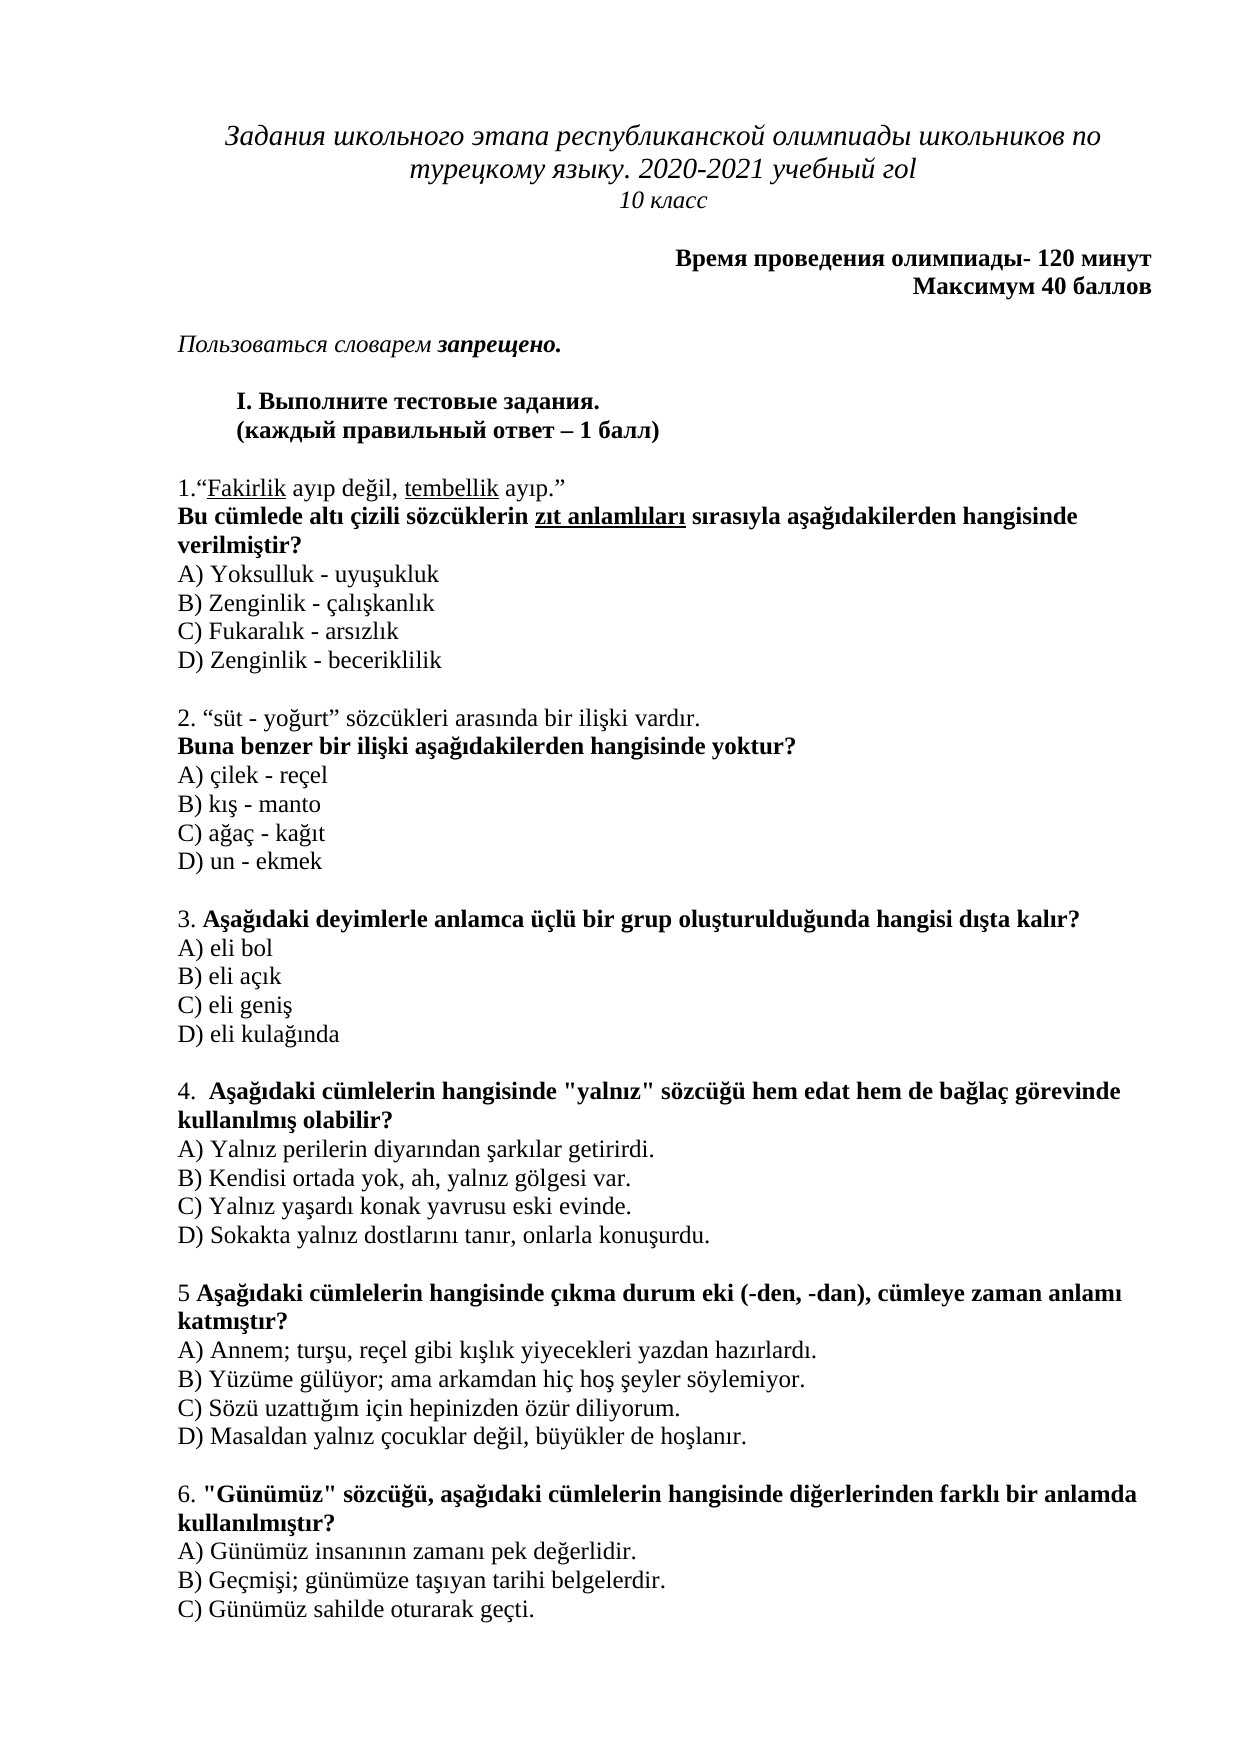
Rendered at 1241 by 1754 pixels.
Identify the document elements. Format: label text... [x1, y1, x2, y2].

text C) eli geniş [177, 990, 1152, 1019]
text B) Kendisi ortada yok, ah, yalnız gölgesi var. [177, 1163, 1152, 1191]
text Buna benzer bir ilişki aşağıdakilerden hangisinde yoktur? A) çilek - reçel [177, 731, 1152, 789]
text C) Fukaralık - arsızlık [177, 616, 1152, 645]
text B) Zenginlik - çalışkanlık [177, 588, 1152, 616]
text D) un - ekmek [177, 846, 1152, 875]
text D) Zenginlik - beceriklilik [177, 645, 1152, 674]
text 5 Aşağıdaki cümlelerin hangisinde çıkma durum eki (-den, -dan), cümleye zaman anlamı katmıştır? A) Annem; turşu, reçel gibi kışlık yiyecekleri yazdan hazırlardı. B) Yüzüme gülüyor; ama arkamdan hiç hoş şeyler söylemiyor. C) Sözü uzattığım için hepinizden özür diliyorum. D) Masaldan yalnız çocuklar değil, büyükler de hoşlanır. [177, 1278, 1152, 1450]
text Максимум 40 баллов [236, 271, 1152, 300]
text (каждый правильный ответ – 1 балл) [236, 415, 1152, 444]
text I. Выполните тестовые задания. [236, 386, 1152, 415]
text 6. "Günümüz" sözcüğü, aşağıdaki cümlelerin hangisinde diğerlerinden farklı bir anlamda kullanılmıştır? [177, 1479, 1152, 1536]
text 10 класс [177, 185, 1152, 214]
text B) kış - manto [177, 789, 1152, 818]
text 1.“Fakirlik ayıp değil, tembellik ayıp.” [177, 473, 1152, 501]
text A) Yoksulluk - uyuşukluk [177, 559, 1152, 588]
text D) Sokakta yalnız dostlarını tanır, onlarla konuşurdu. [177, 1220, 1152, 1249]
text Задания школьного этапа республиканской олимпиады школьников по турецкому языку. 2020-2021 учебный гоl [177, 118, 1152, 185]
text A) eli bol [177, 933, 1152, 961]
text Время проведения олимпиады- 120 минут [236, 243, 1152, 271]
text 4. Aşağıdaki cümlelerin hangisinde "yalnız" sözcüğü hem edat hem de bağlaç görevinde kullanılmış olabilir? [177, 1076, 1152, 1134]
text C) ağaç - kağıt [177, 818, 1152, 846]
text 2. “süt - yoğurt” sözcükleri arasında bir ilişki vardır. [177, 703, 1152, 731]
text D) eli kulağında [177, 1019, 1152, 1048]
text A) Yalnız perilerin diyarından şarkılar getirirdi. [177, 1134, 1152, 1163]
text C) Yalnız yaşardı konak yavrusu eski evinde. [177, 1191, 1152, 1220]
text 3. Aşağıdaki deyimlerle anlamca üçlü bir grup oluşturulduğunda hangisi dışta kalır? [177, 904, 1152, 933]
text Bu cümlede altı çizili sözcüklerin zıt anlamlıları sırasıyla aşağıdakilerden hangisinde verilmiştir? [177, 501, 1152, 559]
text C) Günümüz sahilde oturarak geçti. [177, 1594, 1152, 1623]
text Пользоваться словарем запрещено. [177, 329, 1152, 358]
text B) eli açık [177, 961, 1152, 990]
text A) Günümüz insanının zamanı pek değerlidir. [177, 1536, 1152, 1565]
text B) Geçmişi; günümüze taşıyan tarihi belgelerdir. [177, 1565, 1152, 1594]
